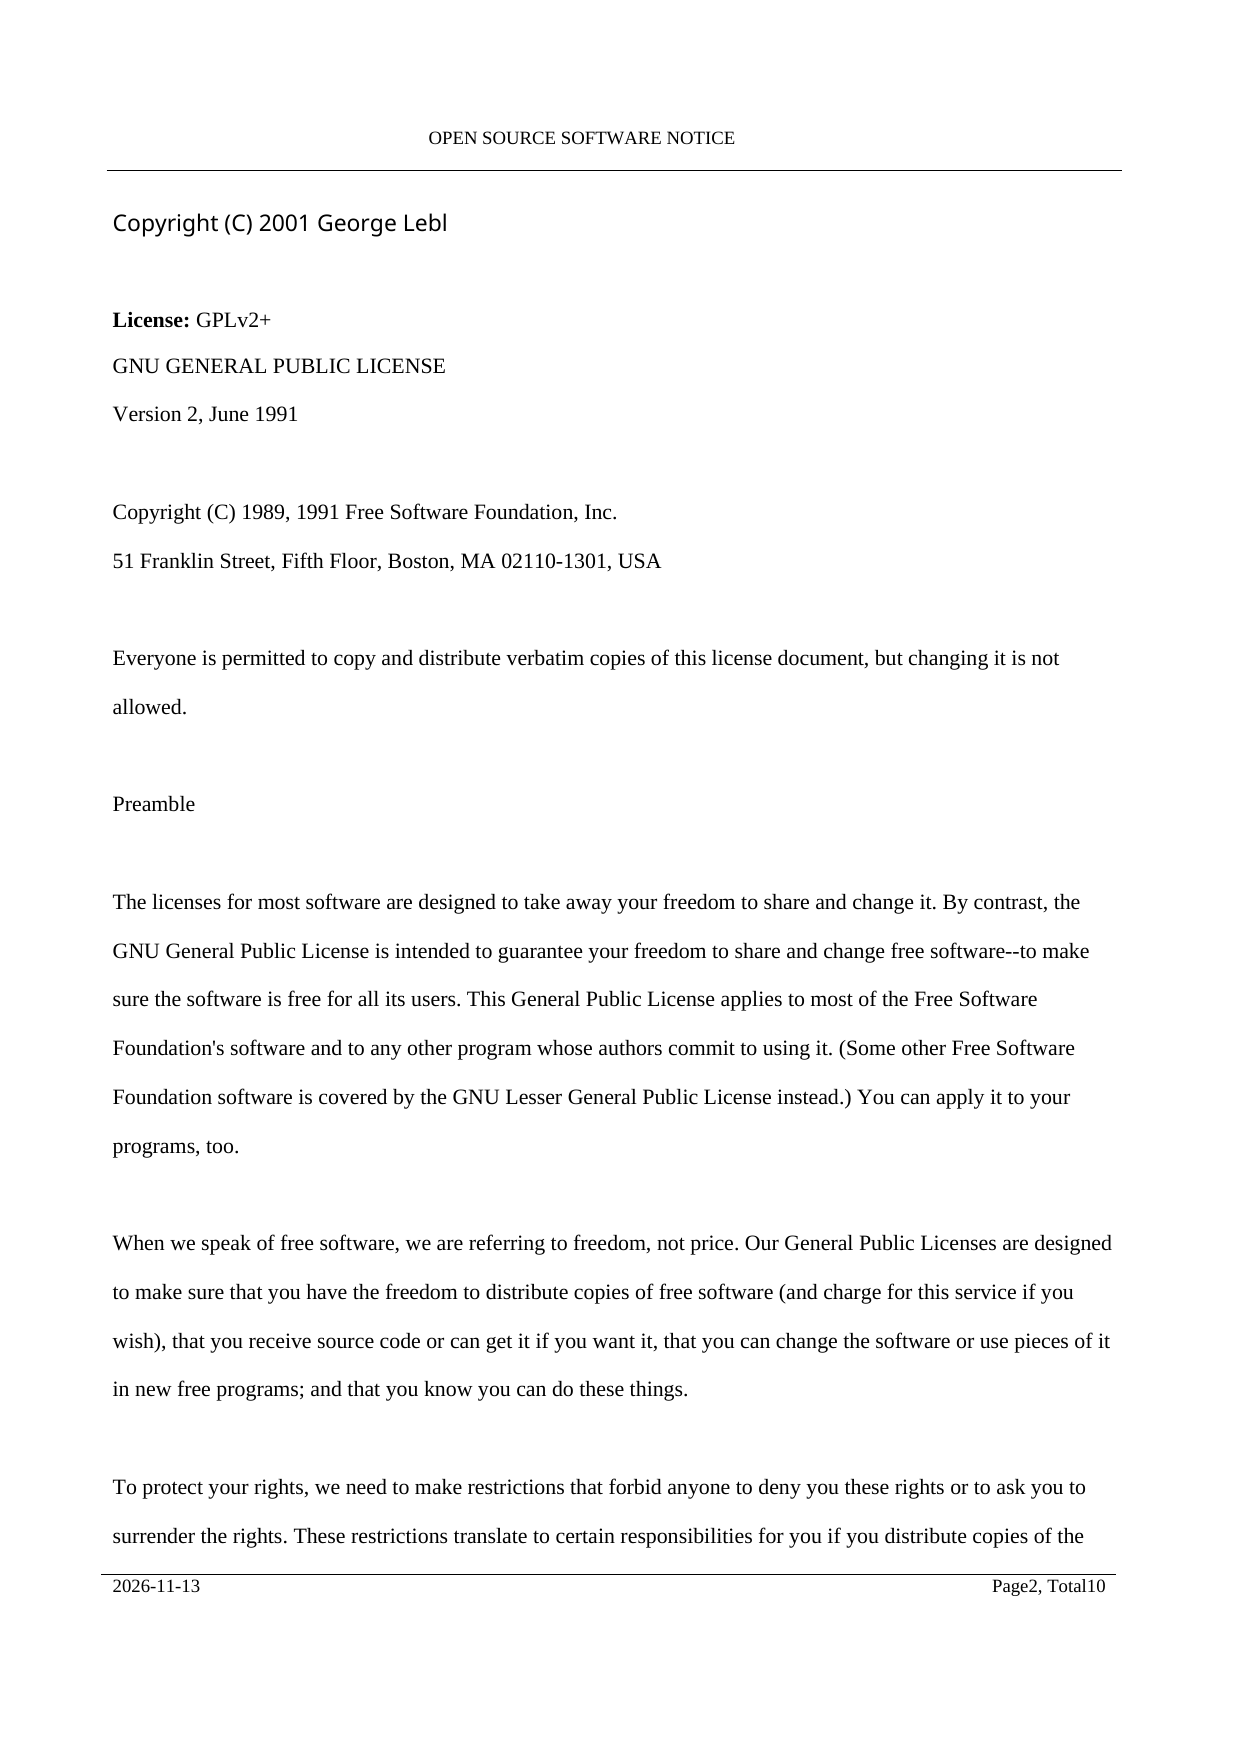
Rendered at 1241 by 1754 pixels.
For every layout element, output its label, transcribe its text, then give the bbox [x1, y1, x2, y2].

text Copyright (C) 2001 George Lebl [112, 206, 1128, 288]
text License: GPLv2+ [112, 304, 1128, 336]
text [112, 349, 1128, 1551]
